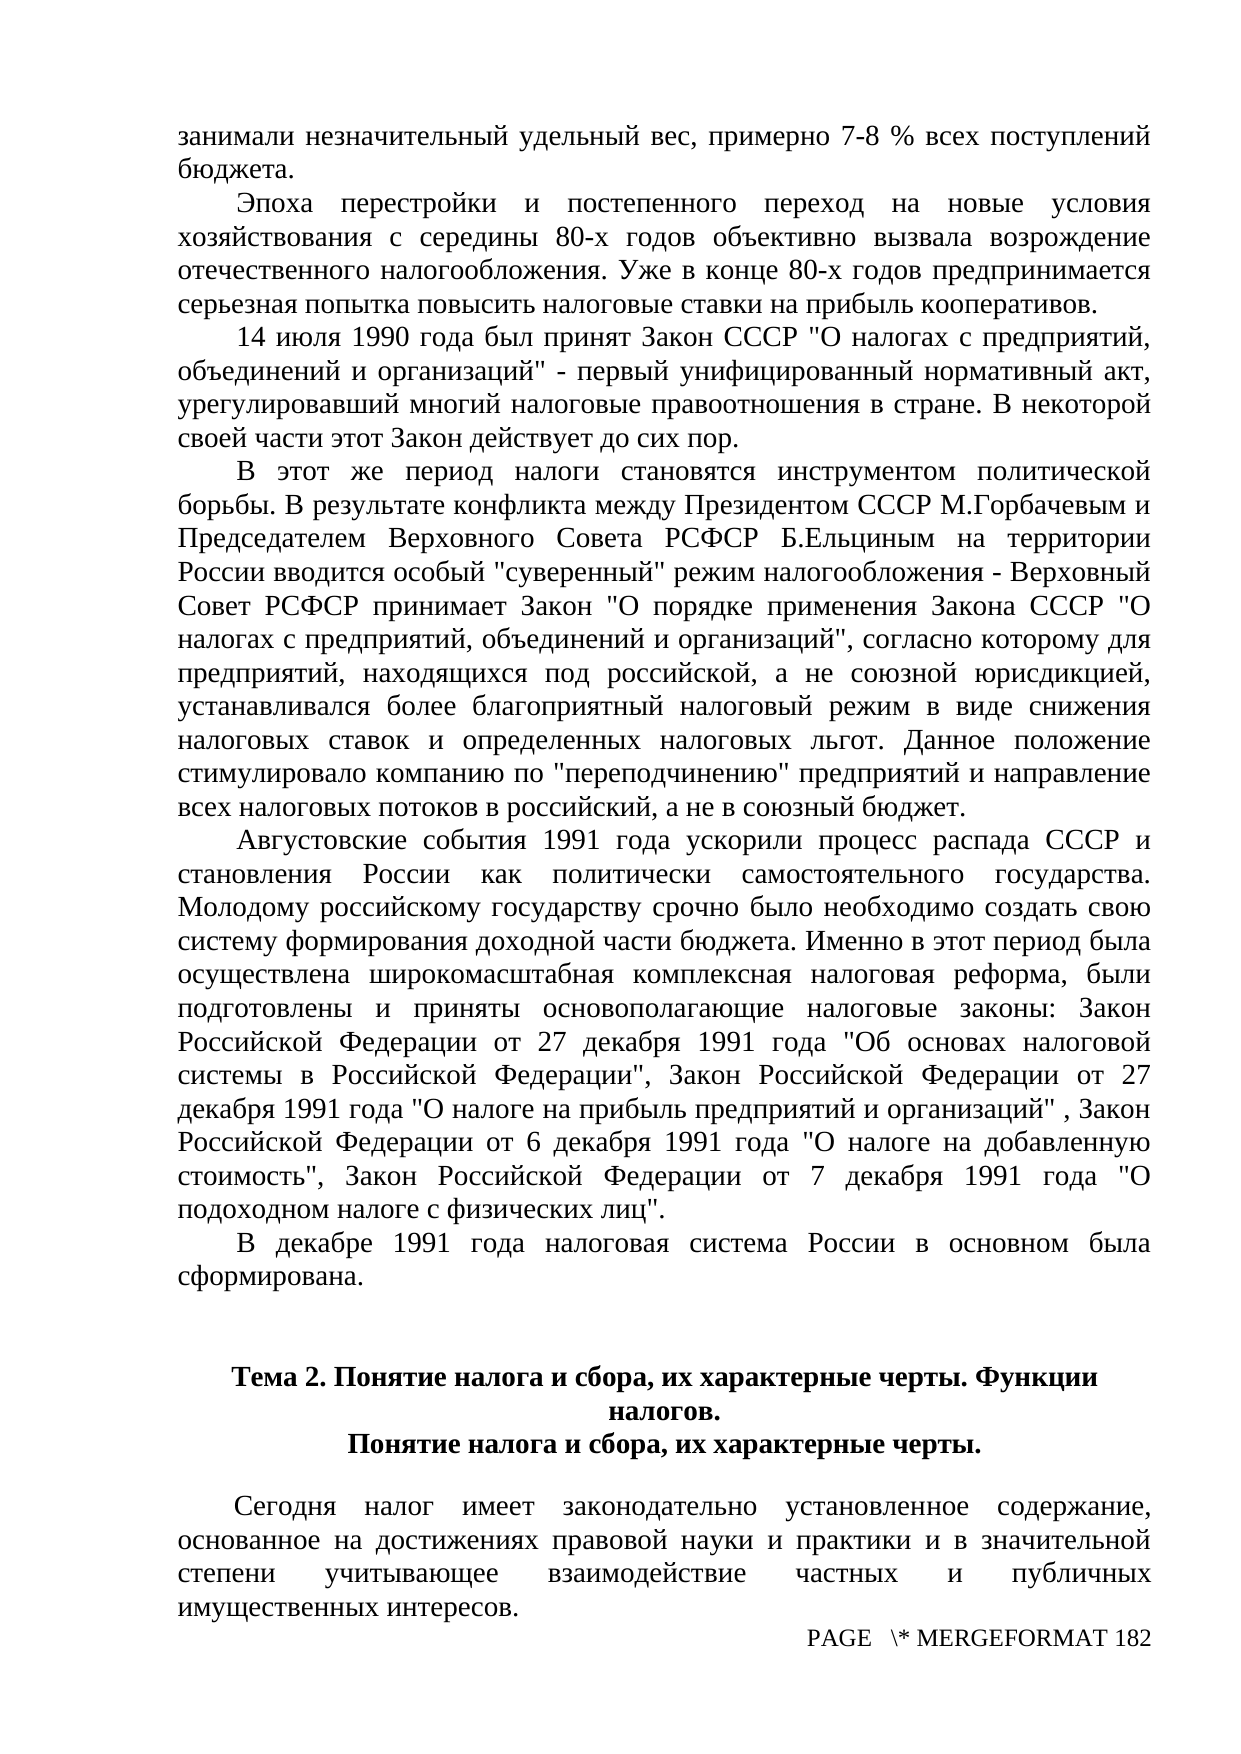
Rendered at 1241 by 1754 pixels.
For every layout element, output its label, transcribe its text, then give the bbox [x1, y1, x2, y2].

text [177, 118, 1152, 185]
text Понятие налога и сбора, их характерные черты. [177, 1426, 1152, 1460]
text был принят Закон СССР "О налогах с предприятий, объединений и организаций" - первый унифицированный нормативный акт, урегулировавший многий налоговые правоотношения в стране. В некоторой своей части этот Закон действует до сих пор. [177, 319, 1152, 453]
text Тема 2. Понятие налога и сбора, их характерные черты. Функции налогов. [177, 1359, 1152, 1426]
text Сегодня налог имеет законодательно установленное содержание, основанное на достижениях правовой науки и практики и в значительной степени учитывающее взаимодействие частных и публичных имущественных интересов. [177, 1488, 1152, 1623]
text Августовские события 1991 года ускорили процесс распада СССР и становления России как политически самостоятельного государства. Молодому российскому государству срочно было необходимо создать свою систему формирования доходной части бюджета. Именно в этот период была осуществлена широкомасштабная комплексная налоговая реформа, были подготовлены и приняты основополагающие налоговые законы: Закон Российской Федерации от 27 декабря 1991 года "Об основах налоговой системы в Российской Федерации", Закон Российской Федерации от 27 декабря 1991 года "О налоге на прибыль предприятий и организаций" , Закон Российской Федерации от 6 декабря 1991 года "О налоге на добавленную стоимость", Закон Российской Федерации от 7 декабря 1991 года "О подоходном налоге с физических лиц". [177, 822, 1152, 1225]
text В этот же период налоги становятся инструментом политической борьбы. В результате конфликта между Президентом СССР М.Горбачевым и Председателем Верховного Совета РСФСР Б.Ельциным на территории России вводится особый "суверенный" режим налогообложения - Верховный Совет РСФСР принимает Закон "О порядке применения Закона СССР "О налогах с предприятий, объединений и организаций", согласно которому для предприятий, находящихся под российской, а не союзной юрисдикцией, устанавливался более благоприятный налоговый режим в виде снижения налоговых ставок и определенных налоговых льгот. Данное положение стимулировало компанию по "переподчинению" предприятий и направление всех налоговых потоков в российский, а не в союзный бюджет. [177, 453, 1152, 822]
text В декабре 1991 года налоговая система России в основном была сформирована. [177, 1225, 1152, 1292]
text Эпоха перестройки и постепенного переход на новые условия хозяйствования с середины 80-х годов объективно вызвала возрождение отечественного налогообложения. Уже в конце 80-х годов предпринимается серьезная попытка повысить налоговые ставки на прибыль кооперативов. [177, 185, 1152, 319]
